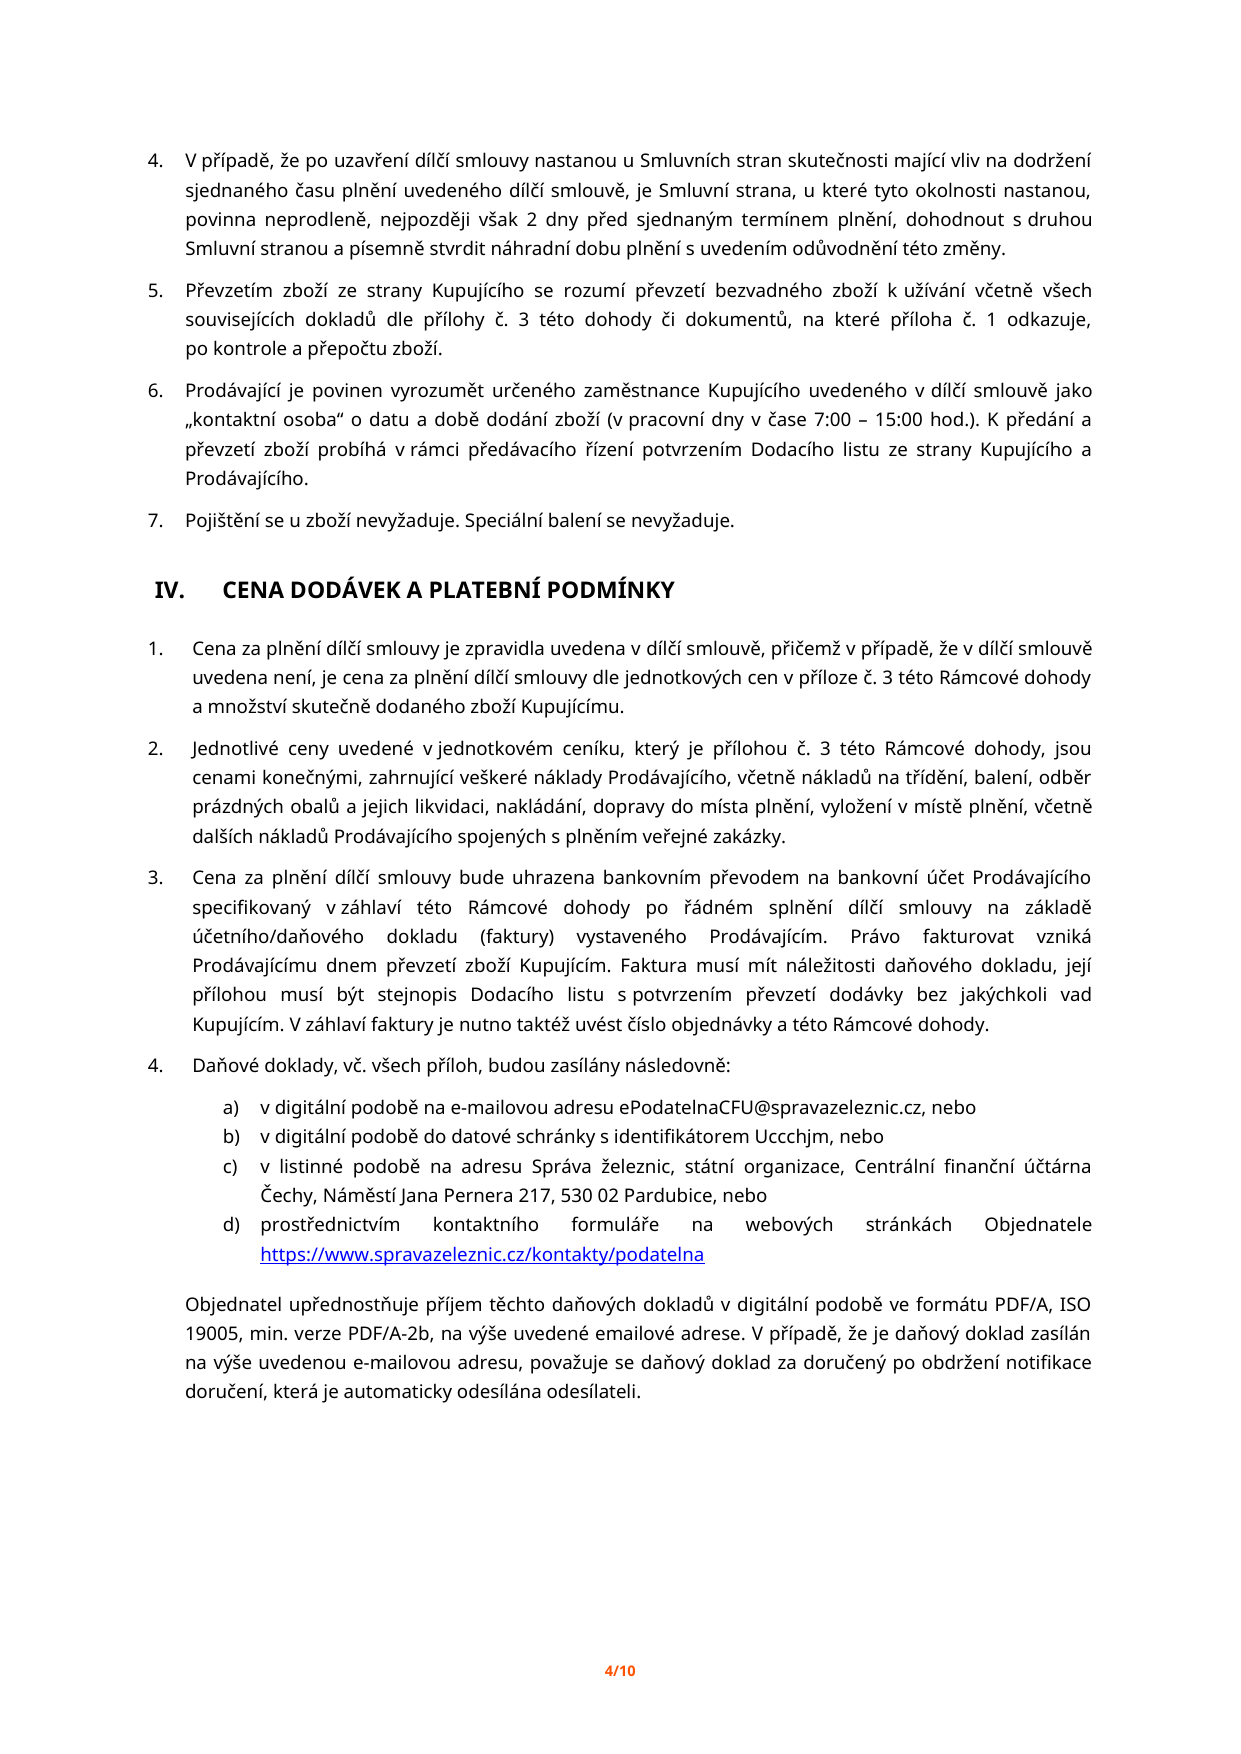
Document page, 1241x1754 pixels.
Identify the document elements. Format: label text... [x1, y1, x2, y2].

list prostřednictvím kontaktního formuláře na webových stránkách Objednatele https://www.spravazeleznic.cz/kontakty/podatelna [223, 1212, 1093, 1266]
subtitle Cena za plnění dílčí smlouvy je zpravidla uvedena v dílčí smlouvě, přičemž v případě, že v dílčí smlouvě uvedena není, je cena za plnění dílčí smlouvy dle jednotkových cen v příloze č. 3 této Rámcové dohody a množství skutečně dodaného zboží Kupujícímu. [148, 635, 1093, 719]
list V případě, že po uzavření dílčí smlouvy nastanou u Smluvních stran skutečnosti mající vliv na dodržení sjednaného času plnění uvedeného dílčí smlouvě, je Smluvní strana, u které tyto okolnosti nastanou, povinna neprodleně, nejpozději však 2 dny před sjednaným termínem plnění, dohodnout s druhou Smluvní stranou a písemně stvrdit náhradní dobu plnění s uvedením odůvodnění této změny. [148, 148, 1093, 261]
text Objednatel upřednostňuje příjem těchto daňových dokladů v digitální podobě ve formátu PDF/A, ISO 19005, min. verze PDF/A-2b, na výše uvedené emailové adrese. V případě, že je daňový doklad zasílán na výše uvedenou e-mailovou adresu, považuje se daňový doklad za doručený po obdržení notifikace doručení, která je automaticky odesílána odesílateli. [185, 1291, 1093, 1404]
subtitle Pojištění se u zboží nevyžaduje. Speciální balení se nevyžaduje. [148, 507, 1093, 533]
list v digitální podobě do datové schránky s identifikátorem Uccchjm, nebo [223, 1124, 1093, 1149]
subtitle Cena za plnění dílčí smlouvy bude uhrazena bankovním převodem na bankovní účet Prodávajícího specifikovaný v záhlaví této Rámcové dohody po řádném splnění dílčí smlouvy na základě účetního/daňového dokladu (faktury) vystaveného Prodávajícím. Právo fakturovat vzniká Prodávajícímu dnem převzetí zboží Kupujícím. Faktura musí mít náležitosti daňového dokladu, její přílohou musí být stejnopis Dodacího listu s potvrzením převzetí dodávky bez jakýchkoli vad Kupujícím. V záhlaví faktury je nutno taktéž uvést číslo objednávky a této Rámcové dohody. [148, 865, 1093, 1037]
list Převzetím zboží ze strany Kupujícího se rozumí převzetí bezvadného zboží k užívání včetně všech souvisejících dokladů dle přílohy č. 3 této dohody či dokumentů, na které příloha č. 1 odkazuje, po kontrole a přepočtu zboží. [148, 277, 1093, 361]
list v listinné podobě na adresu Správa železnic, státní organizace, Centrální finanční účtárna Čechy, Náměstí Jana Pernera 217, 530 02 Pardubice, nebo [223, 1153, 1093, 1208]
subtitle Daňové doklady, vč. všech příloh, budou zasílány následovně: [148, 1053, 1093, 1078]
subtitle Jednotlivé ceny uvedené v jednotkovém ceníku, který je přílohou č. 3 této Rámcové dohody, jsou cenami konečnými, zahrnující veškeré náklady Prodávajícího, včetně nákladů na třídění, balení, odběr prázdných obalů a jejich likvidaci, nakládání, dopravy do místa plnění, vyložení v místě plnění, včetně dalších nákladů Prodávajícího spojených s plněním veřejné zakázky. [148, 735, 1093, 848]
list CENA DODÁVEK A PLATEBNÍ PODMÍNKY [185, 574, 1093, 605]
list v digitální podobě na e-mailovou adresu ePodatelnaCFU@spravazeleznic.cz, nebo [223, 1094, 1093, 1120]
subtitle Prodávající je povinen vyrozumět určeného zaměstnance Kupujícího uvedeného v dílčí smlouvě jako „kontaktní osoba“ o datu a době dodání zboží (v pracovní dny v čase 7:00 – 15:00 hod.). K předání a převzetí zboží probíhá v rámci předávacího řízení potvrzením Dodacího listu ze strany Kupujícího a Prodávajícího. [148, 377, 1093, 491]
